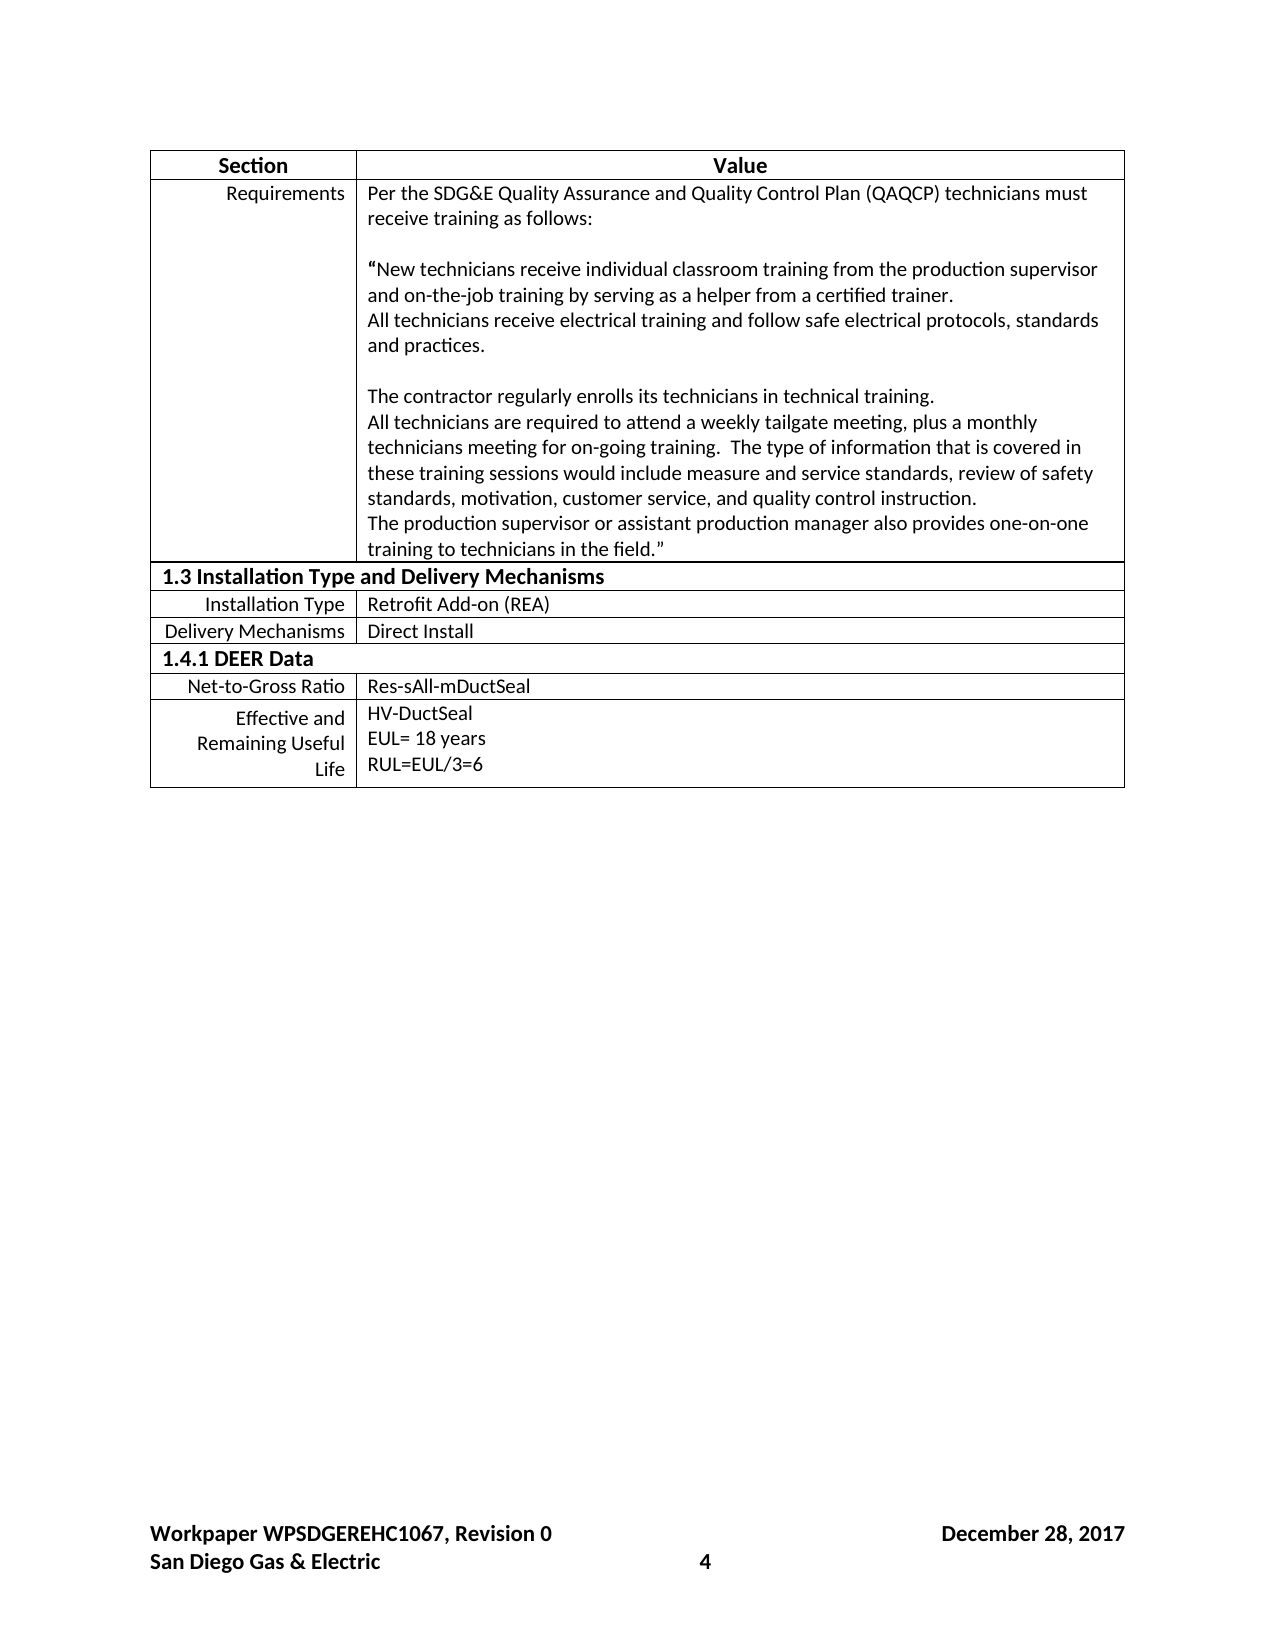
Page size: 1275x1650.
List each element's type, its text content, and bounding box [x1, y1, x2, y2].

table_cell 1.3 Installation Type and Delivery Mechanisms [151, 563, 1124, 590]
table_cell Per the SDG&E Quality Assurance and Quality Control Plan (QAQCP) technicians must receive training as follows: “New technicians receive individual classroom training from the production supervisor and on-the-job training by serving as a helper from a certified trainer. All technicians receive electrical training and follow safe electrical protocols, standards and practices. The contractor regularly enrolls its technicians in technical training. All technicians are required to attend a weekly tailgate meeting, plus a monthly technicians meeting for on-going training. The type of information that is covered in these training sessions would include measure and service standards, review of safety standards, motivation, customer service, and quality control instruction. The production supervisor or assistant production manager also provides one-on-one training to technicians in the field.” [357, 180, 1124, 561]
table_cell Retrofit Add-on (REA) [357, 591, 1124, 617]
table_cell Net-to-Gross Ratio [151, 674, 356, 699]
table_cell Installation Type [151, 591, 356, 617]
table_cell HV-DuctSeal EUL= 18 years RUL=EUL/3=6 [357, 700, 1124, 787]
table_cell Requirements [151, 180, 356, 561]
table_header Value [357, 151, 1124, 179]
table_cell Res-sAll-mDuctSeal [357, 674, 1124, 699]
table_cell Effective and Remaining Useful Life [151, 700, 356, 787]
table_header Section [151, 151, 356, 179]
table_cell 1.4.1 DEER Data [151, 644, 1124, 672]
table_cell Delivery Mechanisms [151, 618, 356, 643]
table_cell Direct Install [357, 618, 1124, 643]
